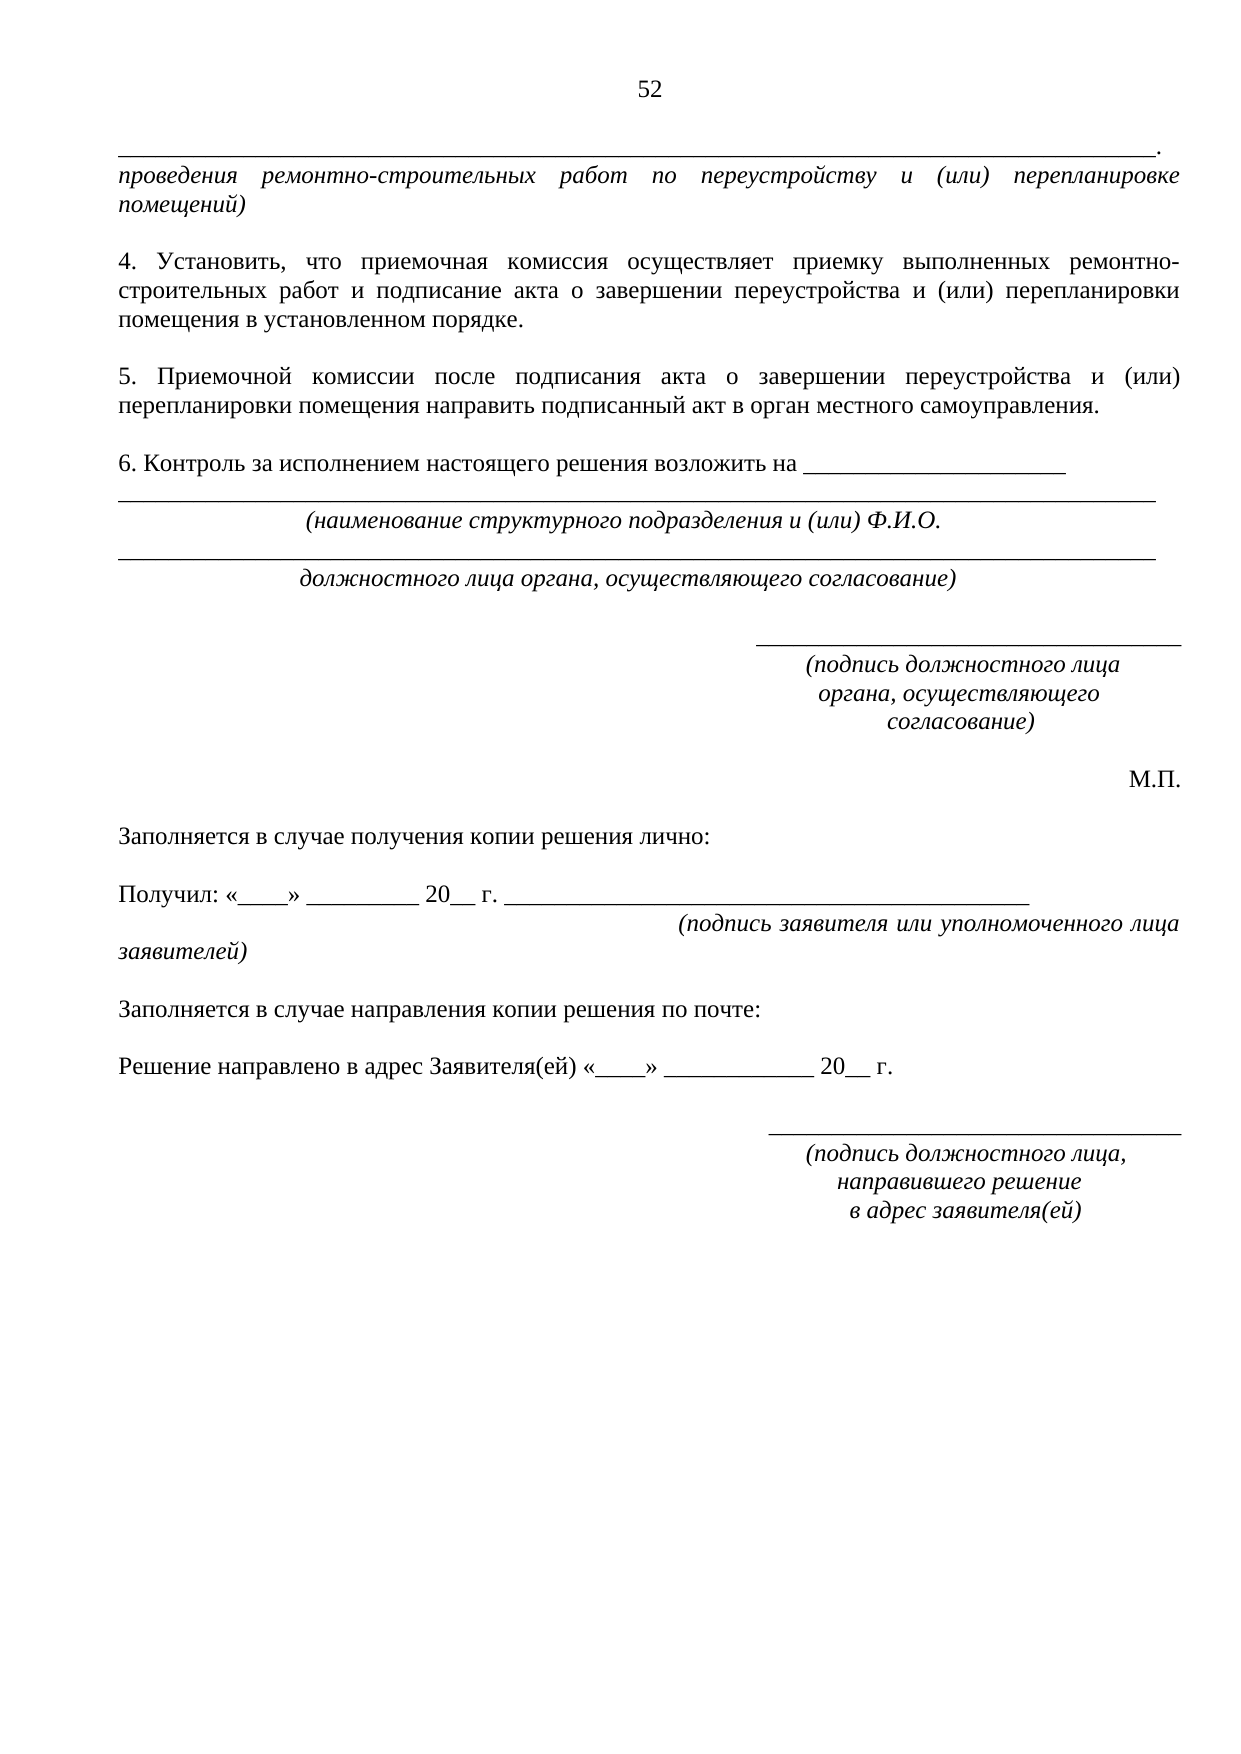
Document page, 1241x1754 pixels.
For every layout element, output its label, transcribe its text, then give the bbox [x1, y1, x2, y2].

text (подпись должностного лица, [118, 1138, 1181, 1166]
text (подпись заявителя или уполномоченного лица заявителей) [118, 908, 1181, 965]
text (наименование структурного подразделения и (или) Ф.И.О. [118, 505, 1181, 534]
text __________________________________ [118, 620, 1181, 649]
text согласование) [118, 706, 1181, 735]
text (подпись должностного лица [118, 649, 1181, 678]
text ___________________________________________________________________________________. [118, 131, 1181, 160]
text М.П. [118, 764, 1181, 793]
text проведения ремонтно-строительных работ по переустройству и (или) перепланировке помещений) [118, 160, 1181, 218]
text должностного лица органа, осуществляющего согласование) [118, 563, 1181, 591]
text Заполняется в случае направления копии решения по почте: [118, 994, 1181, 1023]
text в адрес заявителя(ей) [118, 1195, 1181, 1224]
text направившего решение [118, 1166, 1181, 1195]
text органа, осуществляющего [118, 678, 1181, 706]
text _________________________________ [118, 1109, 1181, 1138]
text ___________________________________________________________________________________ [118, 534, 1181, 563]
text 6. Контроль за исполнением настоящего решения возложить на _____________________ [118, 448, 1181, 476]
text Получил: «____» _________ 20__ г. __________________________________________ [118, 879, 1181, 908]
text ___________________________________________________________________________________ [118, 476, 1181, 505]
text Заполняется в случае получения копии решения лично: [118, 821, 1181, 850]
text 5. Приемочной комиссии после подписания акта о завершении переустройства и (или) перепланировки помещения направить подписанный акт в орган местного самоуправления. [118, 361, 1181, 419]
text Решение направлено в адрес Заявителя(ей) «____» ____________ 20__ г. [118, 1051, 1181, 1080]
text 4. Установить, что приемочная комиссия осуществляет приемку выполненных ремонтно-строительных работ и подписание акта о завершении переустройства и (или) перепланировки помещения в установленном порядке. [118, 246, 1181, 333]
